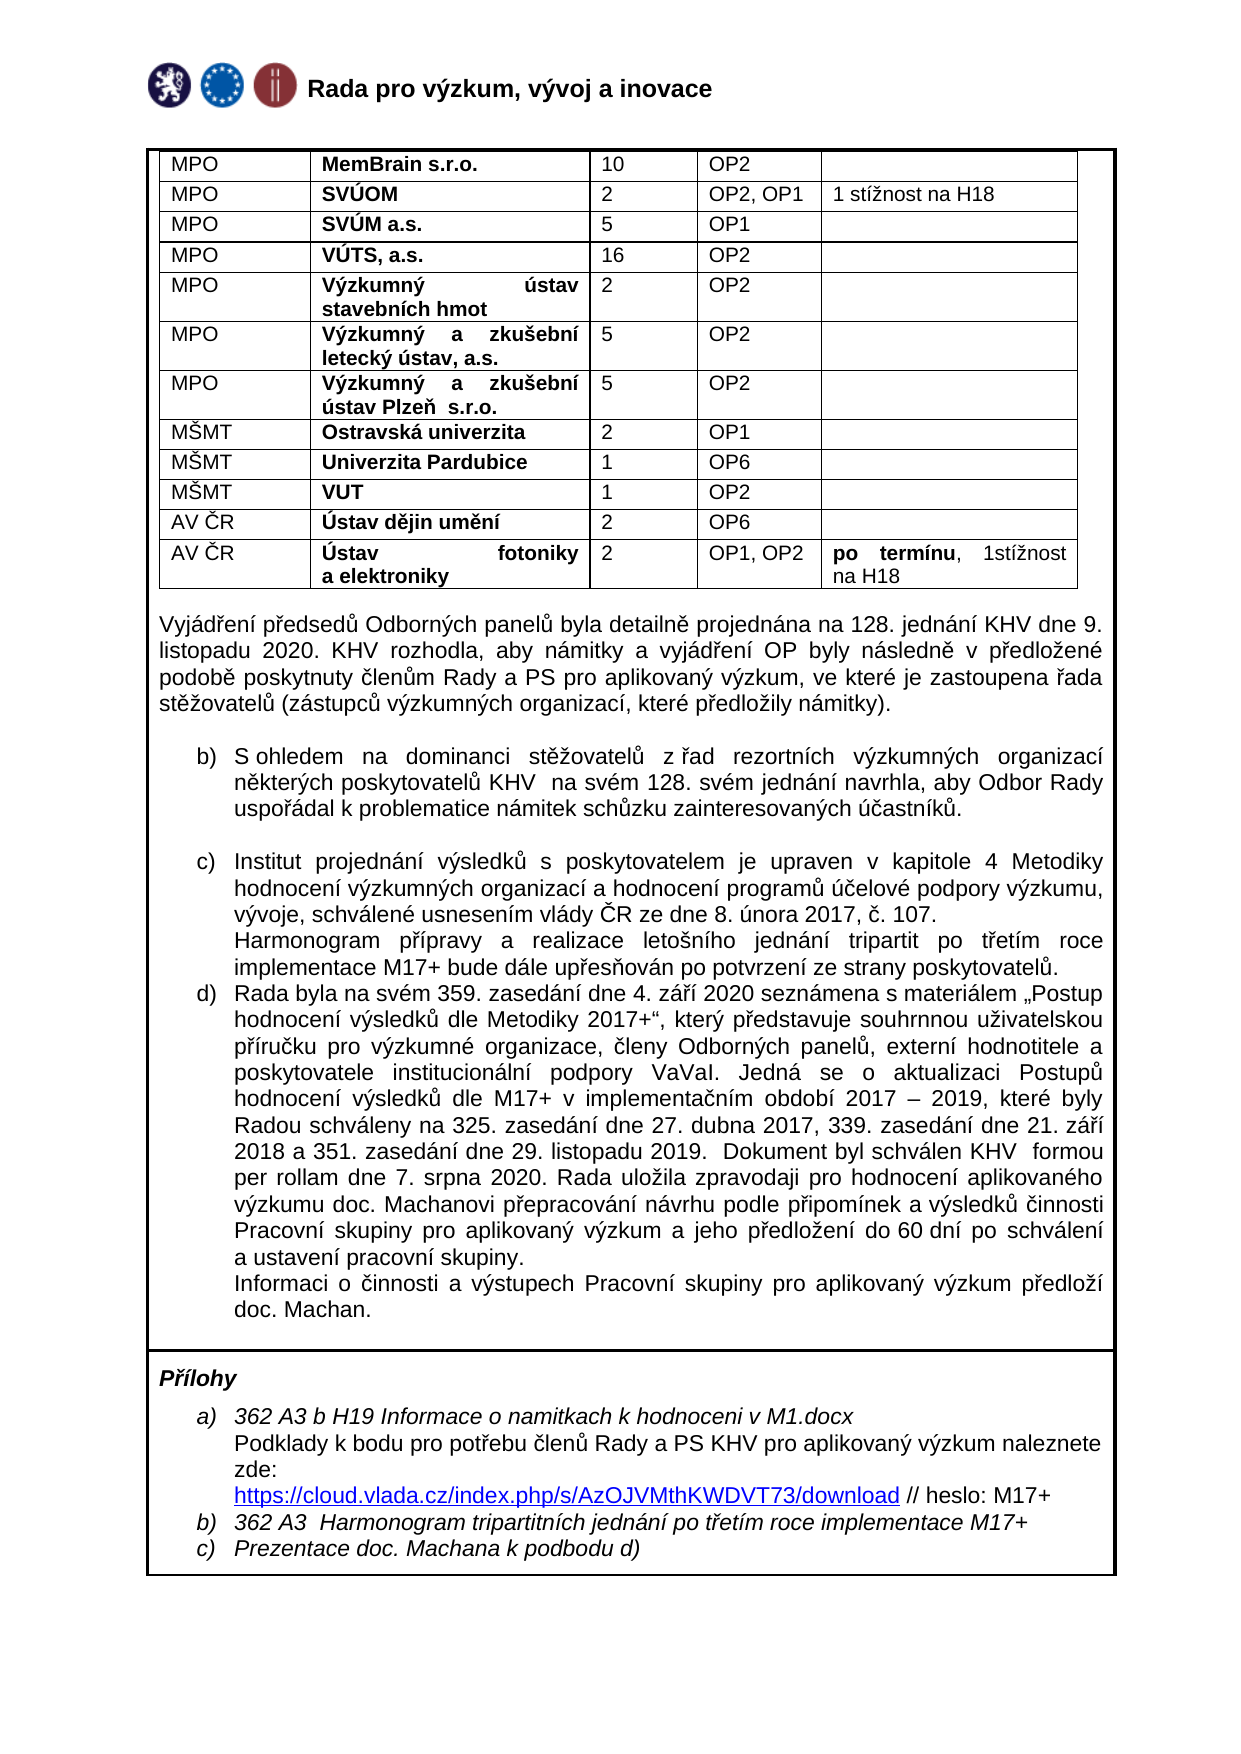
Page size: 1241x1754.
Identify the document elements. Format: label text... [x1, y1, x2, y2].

table_cell Přílohy 362 A3 b H19 Informace o namitkach k hodnoceni v M1.docx Podklady k bodu pro potřebu členů Rady a PS KHV pro aplikovaný výzkum naleznete zde: https://cloud.vlada.cz/index.php/s/AzOJVMthKWDVT73/download // heslo: M17+ 362 A3 Harmonogram tripartitních jednání po třetím roce implementace M17+ Prezentace doc. Machana k podbodu d) [149, 1352, 1113, 1574]
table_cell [149, 151, 1113, 1349]
picture [147, 62, 298, 109]
